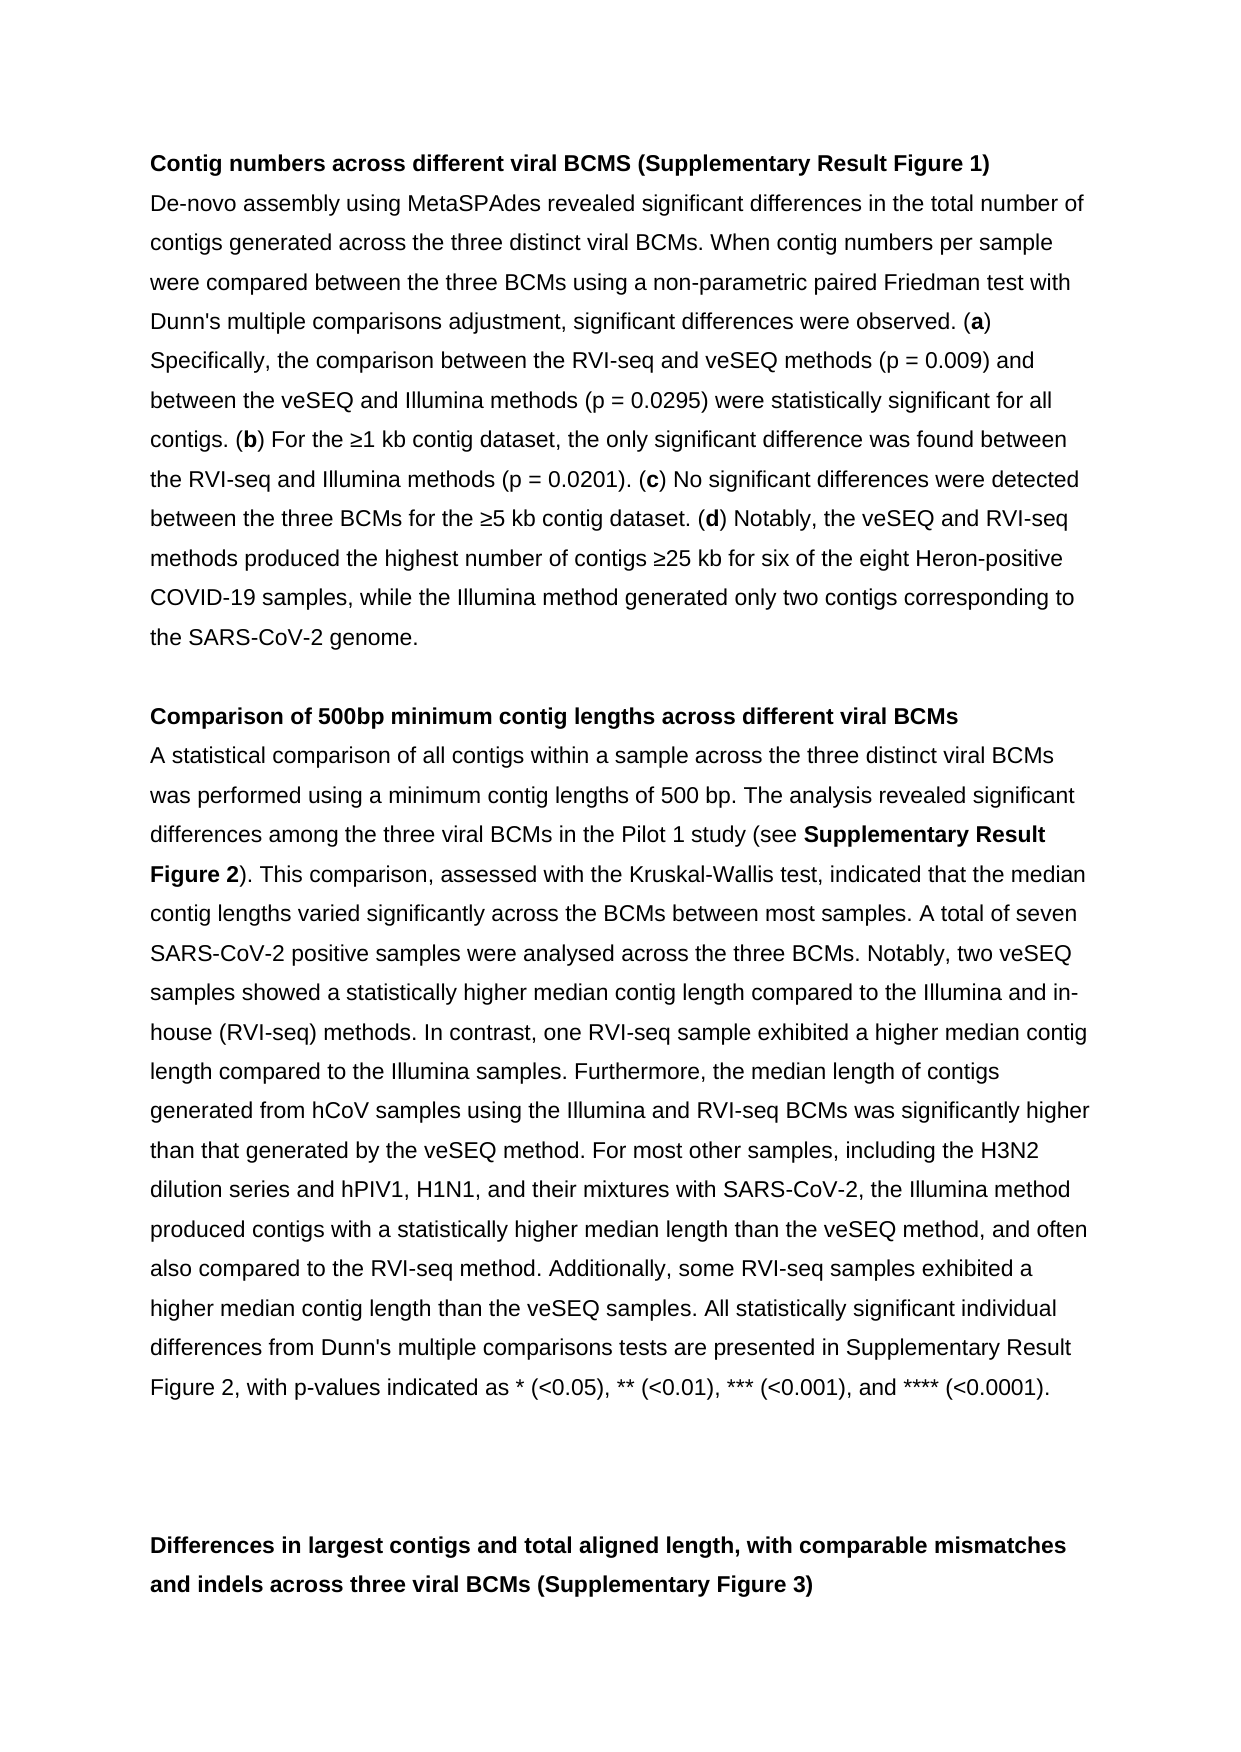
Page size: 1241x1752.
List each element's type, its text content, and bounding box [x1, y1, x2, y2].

text Differences in largest contigs and total aligned length, with comparable mismatches and indels across three viral BCMs (Supplementary Figure 3) [150, 1532, 1090, 1598]
text Contig numbers across different viral BCMS (Supplementary Result Figure 1) [150, 150, 1090, 176]
text De-novo assembly using MetaSPAdes revealed significant differences in the total number of contigs generated across the three distinct viral BCMs. When contig numbers per sample were compared between the three BCMs using a non-parametric paired Friedman test with Dunn's multiple comparisons adjustment, significant differences were observed. (a) Specifically, the comparison between the RVI-seq and veSEQ methods (p = 0.009) and between the veSEQ and Illumina methods (p = 0.0295) were statistically significant for all contigs. (b) For the ≥1 kb contig dataset, the only significant difference was found between the RVI-seq and Illumina methods (p = 0.0201). (c) No significant differences were detected between the three BCMs for the ≥5 kb contig dataset. (d) Notably, the veSEQ and RVI-seq methods produced the highest number of contigs ≥25 kb for six of the eight Heron-positive COVID-19 samples, while the Illumina method generated only two contigs corresponding to the SARS-CoV-2 genome. [150, 189, 1090, 650]
text Comparison of 500bp minimum contig lengths across different viral BCMs [150, 703, 1090, 729]
text A statistical comparison of all contigs within a sample across the three distinct viral BCMs was performed using a minimum contig lengths of 500 bp. The analysis revealed significant differences among the three viral BCMs in the Pilot 1 study (see Supplementary Result Figure 2). This comparison, assessed with the Kruskal-Wallis test, indicated that the median contig lengths varied significantly across the BCMs between most samples. A total of seven SARS-CoV-2 positive samples were analysed across the three BCMs. Notably, two veSEQ samples showed a statistically higher median contig length compared to the Illumina and in-house (RVI-seq) methods. In contrast, one RVI-seq sample exhibited a higher median contig length compared to the Illumina samples. Furthermore, the median length of contigs generated from hCoV samples using the Illumina and RVI-seq BCMs was significantly higher than that generated by the veSEQ method. For most other samples, including the H3N2 dilution series and hPIV1, H1N1, and their mixtures with SARS-CoV-2, the Illumina method produced contigs with a statistically higher median length than the veSEQ method, and often also compared to the RVI-seq method. Additionally, some RVI-seq samples exhibited a higher median contig length than the veSEQ samples. All statistically significant individual differences from Dunn's multiple comparisons tests are presented in Supplementary Result Figure 2, with p-values indicated as * (<0.05), ** (<0.01), *** (<0.001), and **** (<0.0001). [150, 742, 1090, 1400]
